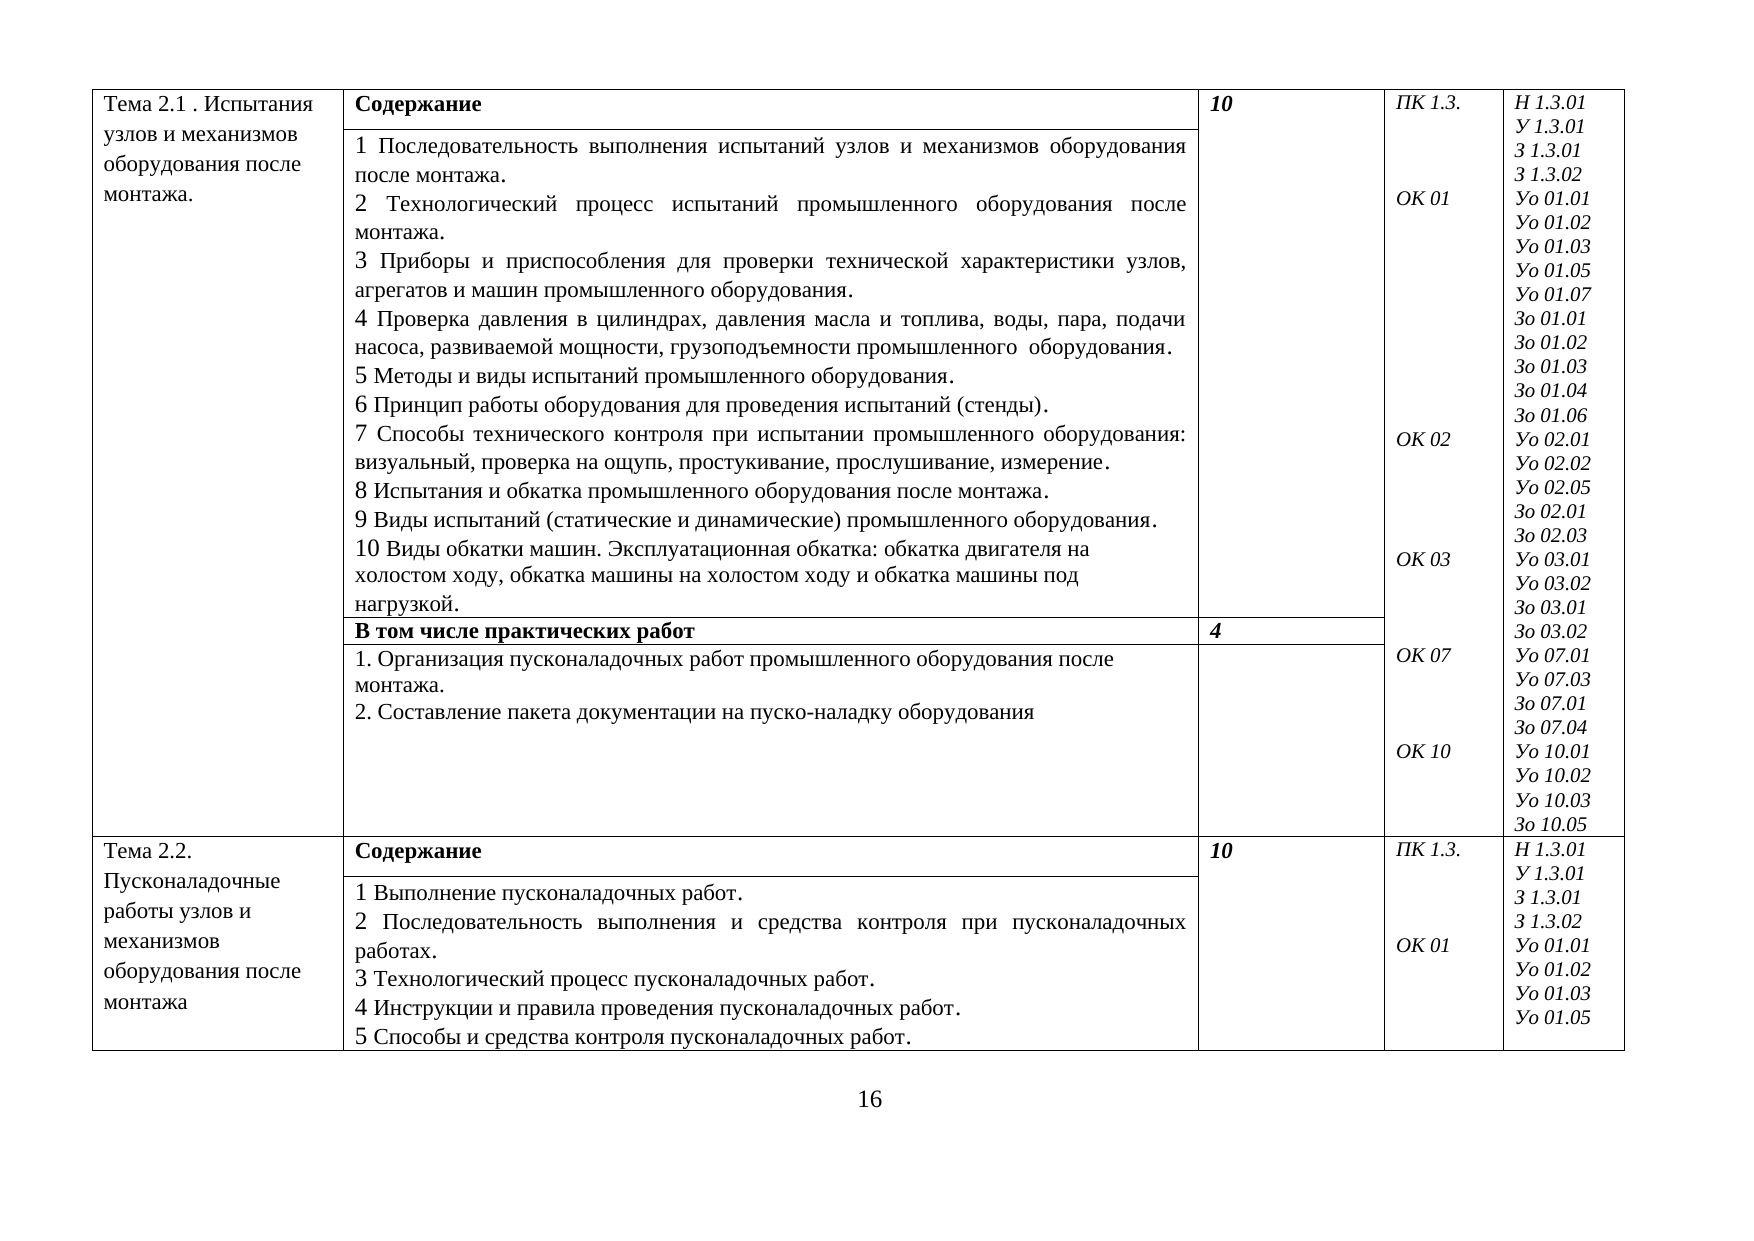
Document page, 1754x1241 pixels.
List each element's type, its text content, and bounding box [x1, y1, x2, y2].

table_cell ПК 1.3. ОК 01 ОК 02 ОК 03 ОК 07 ОК 10 [1385, 90, 1503, 836]
table_cell 10 [1199, 837, 1384, 1050]
table_cell 1 Последовательность выполнения испытаний узлов и механизмов оборудования после монтажа. 2 Технологический процесс испытаний промышленного оборудования после монтажа. 3 Приборы и приспособления для проверки технической характеристики узлов, агрегатов и машин промышленного оборудования. 4 Проверка давления в цилиндрах, давления масла и топлива, воды, пара, подачи насоса, развиваемой мощности, грузоподъемности промышленного оборудования. 5 Методы и виды испытаний промышленного оборудования. 6 Принцип работы оборудования для проведения испытаний (стенды). 7 Способы технического контроля при испытании промышленного оборудования: визуальный, проверка на ощупь, простукивание, прослушивание, измерение. 8 Испытания и обкатка промышленного оборудования после монтажа. 9 Виды испытаний (статические и динамические) промышленного оборудования. 10 Виды обкатки машин. Эксплуатационная обкатка: обкатка двигателя на холостом ходу, обкатка машины на холостом ходу и обкатка машины под нагрузкой. [344, 130, 1198, 617]
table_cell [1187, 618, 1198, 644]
table_cell Н 1.3.01 У 1.3.01 З 1.3.01 З 1.3.02 Уо 01.01 Уо 01.02 Уо 01.03 Уо 01.05 Уо 01.07 Зо 01.01 Зо 01.02 Зо 01.03 Зо 01.04 Зо 01.06 Уо 02.01 Уо 02.02 Уо 02.05 Зо 02.01 Зо 02.03 Уо 03.01 Уо 03.02 Зо 03.01 Зо 03.02 Уо 07.01 Уо 07.03 Зо 07.01 Зо 07.04 Уо 10.01 Уо 10.02 Уо 10.03 Зо 10.05 [1504, 837, 1624, 1050]
table_cell Содержание [344, 837, 1198, 876]
table_cell 10 [1199, 90, 1384, 617]
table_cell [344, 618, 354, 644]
table_cell Тема 2.1 . Испытания узлов и механизмов оборудования после монтажа. [93, 90, 343, 836]
table_cell ПК 1.3. ОК 01 ОК 02 ОК 03 ОК 07 ОК 10 [1385, 837, 1503, 1050]
table_cell Н 1.3.01 У 1.3.01 З 1.3.01 З 1.3.02 Уо 01.01 Уо 01.02 Уо 01.03 Уо 01.05 Уо 01.07 Зо 01.01 Зо 01.02 Зо 01.03 Зо 01.04 Зо 01.06 Уо 02.01 Уо 02.02 Уо 02.05 Зо 02.01 Зо 02.03 Уо 03.01 Уо 03.02 Зо 03.01 Зо 03.02 Уо 07.01 Уо 07.03 Зо 07.01 Зо 07.04 Уо 10.01 Уо 10.02 Уо 10.03 Зо 10.05 [1504, 90, 1624, 836]
table_cell 1. Организация пусконаладочных работ промышленного оборудования после монтажа. 2. Составление пакета документации на пуско-наладку оборудования [344, 645, 1198, 836]
table_cell [1199, 645, 1384, 836]
table_cell Тема 2.2. Пусконаладочные работы узлов и механизмов оборудования после монтажа [93, 837, 343, 1050]
table_cell Содержание [344, 90, 1198, 129]
table_cell 4 [1199, 618, 1384, 644]
table_cell 1 Выполнение пусконаладочных работ. 2 Последовательность выполнения и средства контроля при пусконаладочных работах. 3 Технологический процесс пусконаладочных работ. 4 Инструкции и правила проведения пусконаладочных работ. 5 Способы и средства контроля пусконаладочных работ. [344, 877, 1198, 1050]
